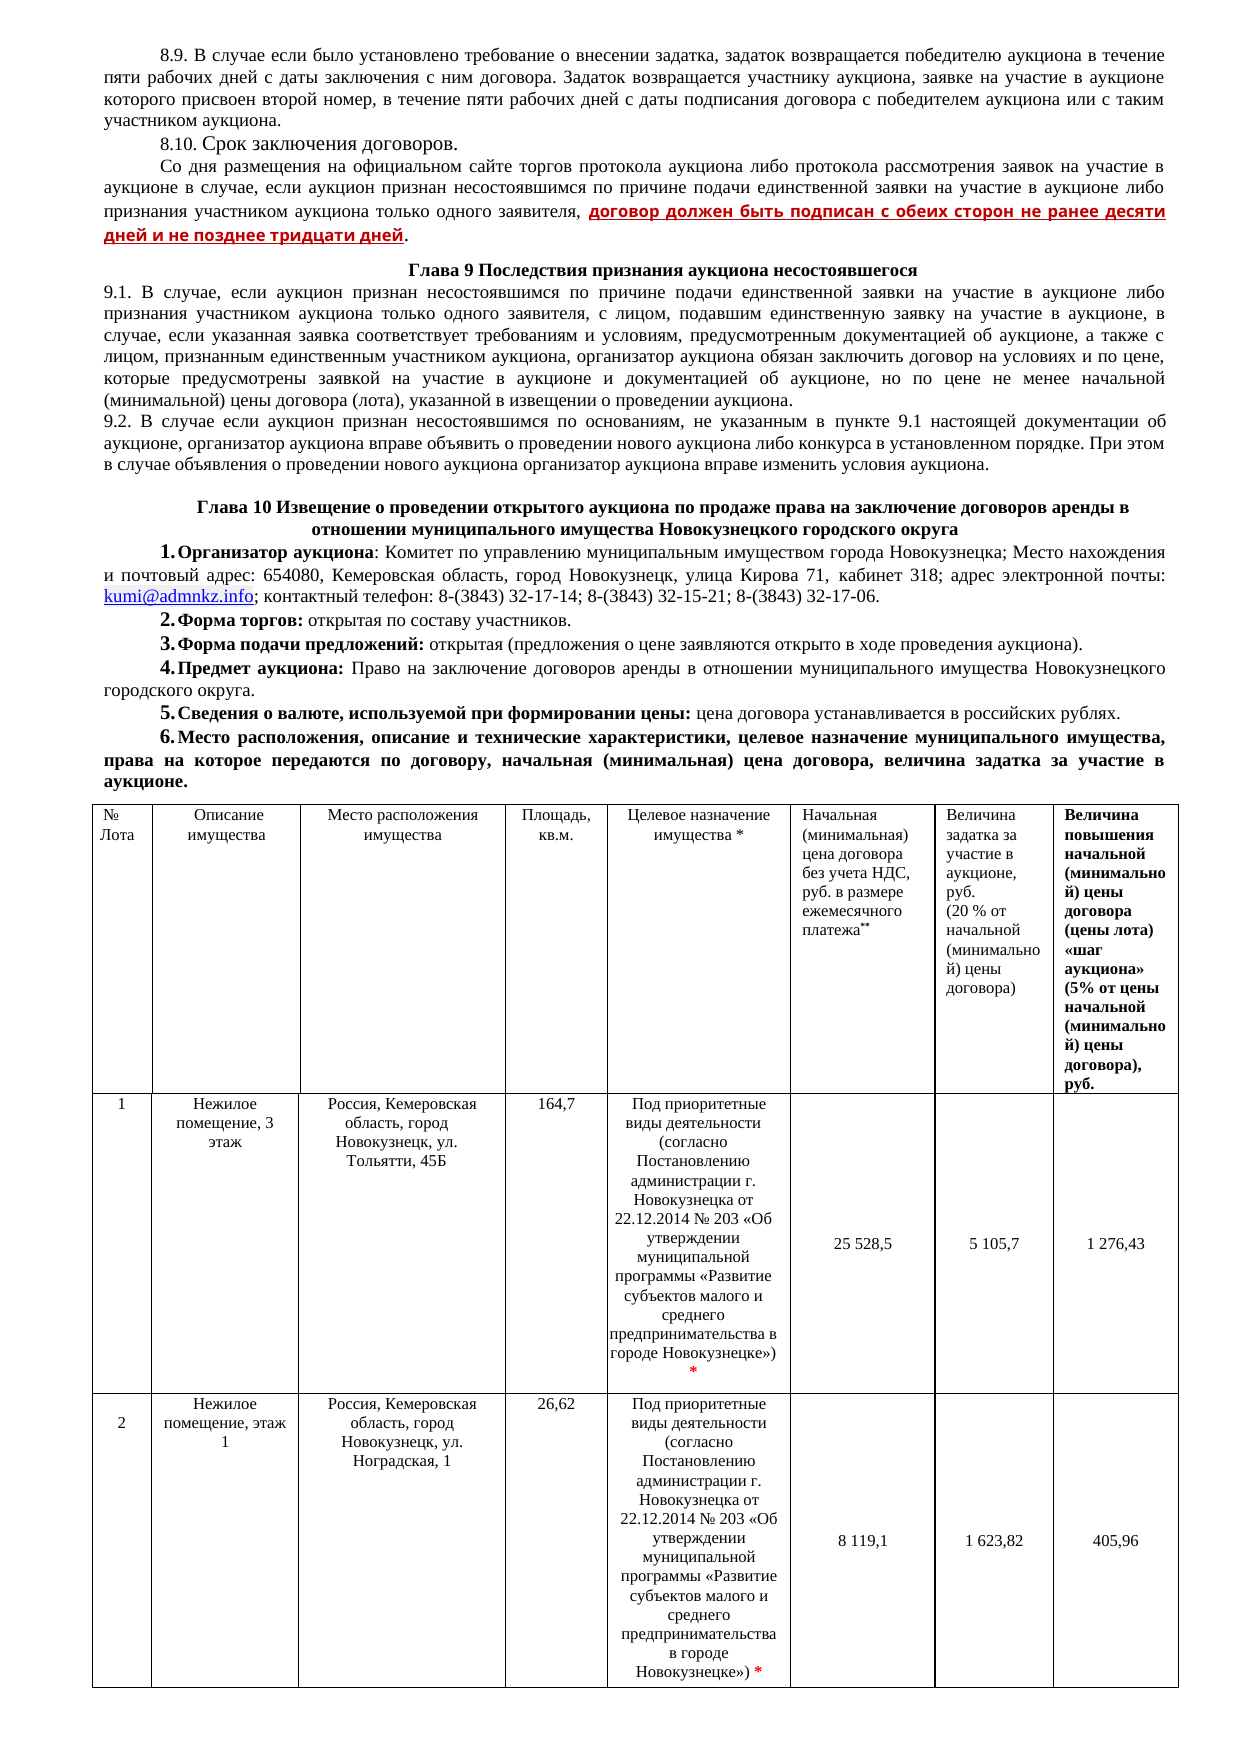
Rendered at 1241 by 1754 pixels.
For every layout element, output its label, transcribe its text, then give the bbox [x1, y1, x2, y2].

table_cell 405,96 [1054, 1394, 1178, 1687]
table_header № Лота [93, 805, 152, 1093]
table_cell Россия, Кемеровская область, город Новокузнецк, ул. Ноградская, 1 [299, 1394, 505, 1687]
text 9.2. В случае если аукцион признан несостоявшимся по основаниям, не указанным в пункте 9.1 настоящей документации об аукционе, организатор аукциона вправе объявить о проведении нового аукциона либо конкурса в установленном порядке. При этом в случае объявления о проведении нового аукциона организатор аукциона вправе изменить условия аукциона. [103, 410, 1167, 475]
table_cell 164,7 [506, 1094, 607, 1393]
table_cell 25 528,5 [791, 1094, 934, 1393]
table_header Начальная (минимальная) цена договора без учета НДС, руб. в размере ежемесячного платежа** [791, 805, 934, 1093]
text Со дня размещения на официальном сайте торгов протокола аукциона либо протокола рассмотрения заявок на участие в аукционе в случае, если аукцион признан несостоявшимся по причине подачи единственной заявки на участие в аукционе либо признания участником аукциона только одного заявителя, договор должен быть подписан с обеих сторон не ранее десяти дней и не позднее тридцати дней. [103, 155, 1167, 247]
table_cell 5 105,7 [936, 1094, 1053, 1393]
list Предмет аукциона: Право на заключение договоров аренды в отношении муниципального имущества Новокузнецкого городского округа. [103, 655, 1167, 700]
table_header Величина задатка за участие в аукционе, руб. (20 % от начальной (минимальной) цены договора) [936, 805, 1053, 1093]
table_cell Нежилое помещение, 3 этаж [152, 1094, 298, 1393]
table_cell 8 119,1 [791, 1394, 934, 1687]
table_cell 1 [93, 1094, 151, 1393]
list Сведения о валюте, используемой при формировании цены: цена договора устанавливается в российских рублях. [103, 700, 1167, 724]
text Глава 9 Последствия признания аукциона несостоявшегося [103, 259, 1167, 281]
table_header Величина повышения начальной (минимальной) цены договора (цены лота) «шаг аукциона» (5% от цены начальной (минимальной) цены договора), руб. [1054, 805, 1178, 1093]
table_header Место расположения имущества [301, 805, 505, 1093]
table_cell Россия, Кемеровская область, город Новокузнецк, ул. Тольятти, 45Б [299, 1094, 505, 1393]
table_cell 2 [93, 1394, 151, 1687]
table_header Описание имущества [153, 805, 300, 1093]
table_header Целевое назначение имущества * [608, 805, 790, 1093]
text 9.1. В случае, если аукцион признан несостоявшимся по причине подачи единственной заявки на участие в аукционе либо признания участником аукциона только одного заявителя, с лицом, подавшим единственную заявку на участие в аукционе, в случае, если указанная заявка соответствует требованиям и условиям, предусмотренным документацией об аукционе, а также с лицом, признанным единственным участником аукциона, организатор аукциона обязан заключить договор на условиях и по цене, которые предусмотрены заявкой на участие в аукционе и документацией об аукционе, но по цене не менее начальной (минимальной) цены договора (лота), указанной в извещении о проведении аукциона. [103, 281, 1167, 410]
table_header Площадь, кв.м. [506, 805, 607, 1093]
text 8.10. Срок заключения договоров. [103, 131, 1167, 155]
table_cell Нежилое помещение, этаж 1 [152, 1394, 298, 1687]
list Организатор аукциона: Комитет по управлению муниципальным имуществом города Новокузнецка; Место нахождения и почтовый адрес: 654080, Кемеровская область, город Новокузнецк, улица Кирова 71, кабинет 318; адрес электронной почты: kumi@admnkz.info; контактный телефон: 8-(3843) 32-17-14; 8-(3843) 32-15-21; 8-(3843) 32-17-06. [103, 539, 1167, 607]
table_cell Под приоритетные виды деятельности (согласно Постановлению администрации г. Новокузнецка от 22.12.2014 № 203 «Об утверждении муниципальной программы «Развитие субъектов малого и среднего предпринимательства в городе Новокузнецке») * [608, 1394, 790, 1687]
table_cell 1 276,43 [1054, 1094, 1178, 1393]
list Место расположения, описание и технические характеристики, целевое назначение муниципального имущества, права на которое передаются по договору, начальная (минимальная) цена договора, величина задатка за участие в аукционе. [103, 724, 1167, 792]
table_cell 1 623,82 [936, 1394, 1053, 1687]
list Форма торгов: открытая по составу участников. [103, 607, 1167, 631]
table_cell Под приоритетные виды деятельности (согласно Постановлению администрации г. Новокузнецка от 22.12.2014 № 203 «Об утверждении муниципальной программы «Развитие субъектов малого и среднего предпринимательства в городе Новокузнецке») * [608, 1094, 790, 1393]
table_cell 26,62 [506, 1394, 607, 1687]
text 8.9. В случае если было установлено требование о внесении задатка, задаток возвращается победителю аукциона в течение пяти рабочих дней с даты заключения с ним договора. Задаток возвращается участнику аукциона, заявке на участие в аукционе которого присвоен второй номер, в течение пяти рабочих дней с даты подписания договора с победителем аукциона или с таким участником аукциона. [103, 44, 1167, 131]
list Форма подачи предложений: открытая (предложения о цене заявляются открыто в ходе проведения аукциона). [103, 631, 1167, 655]
text Глава 10 Извещение о проведении открытого аукциона по продаже права на заключение договоров аренды в отношении муниципального имущества Новокузнецкого городского округа [103, 496, 1167, 539]
